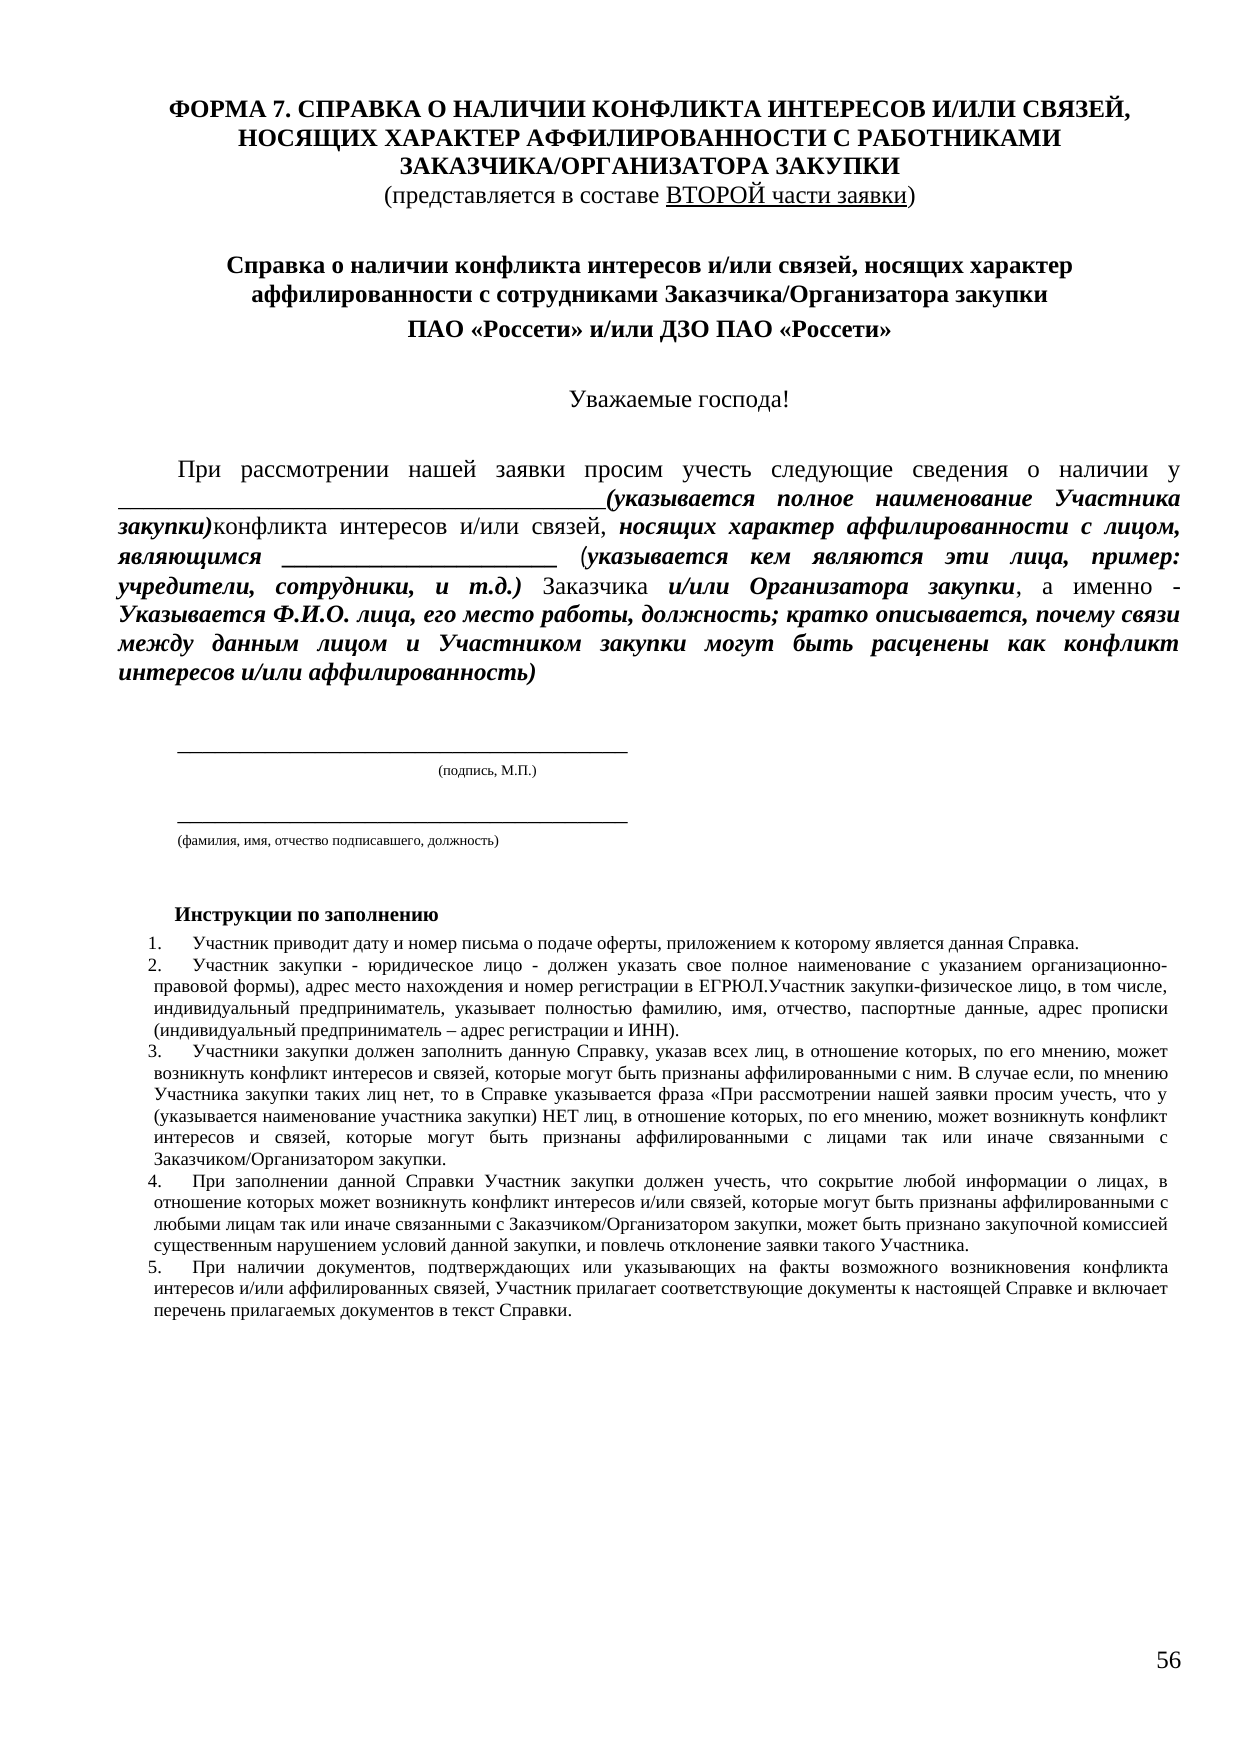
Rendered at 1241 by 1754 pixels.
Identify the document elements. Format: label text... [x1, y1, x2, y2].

list Участник приводит дату и номер письма о подаче оферты, приложением к которому является данная Справка. [148, 932, 1169, 954]
text При рассмотрении нашей заявки просим учесть следующие сведения о наличии у _______________________________________(указывается полное наименование Участника закупки)конфликта интересов и/или связей, носящих характер аффилированности с лицом, являющимся ______________________ (указывается кем являются эти лица, пример: учредители, сотрудники, и т.д.) Заказчика и/или Организатора закупки, а именно - Указывается Ф.И.О. лица, его место работы, должность; кратко описывается, почему связи между данным лицом и Участником закупки могут быть расценены как конфликт интересов и/или аффилированность) [118, 454, 1181, 686]
list Участники закупки должен заполнить данную Справку, указав всех лиц, в отношение которых, по его мнению, может возникнуть конфликт интересов и связей, которые могут быть признаны аффилированными с ним. В случае если, по мнению Участника закупки таких лиц нет, то в Справке указывается фраза «При рассмотрении нашей заявки просим учесть, что у (указывается наименование участника закупки) НЕТ лиц, в отношение которых, по его мнению, может возникнуть конфликт интересов и связей, которые могут быть признаны аффилированными с лицами так или иначе связанными с Заказчиком/Организатором закупки. [148, 1040, 1169, 1169]
text ФОРМА 7. Справка о наличии конфликта интересов и/или связей, носящих характер аффилированности с работниками Заказчика/Организатора закупки [118, 94, 1181, 180]
text Уважаемые господа! [118, 384, 1181, 413]
list При заполнении данной Справки Участник закупки должен учесть, что сокрытие любой информации о лицах, в отношение которых может возникнуть конфликт интересов и/или связей, которые могут быть признаны аффилированными с любыми лицам так или иначе связанными с Заказчиком/Организатором закупки, может быть признано закупочной комиссией существенным нарушением условий данной закупки, и повлечь отклонение заявки такого Участника. [148, 1169, 1169, 1256]
text ПАО «Россети» и/или ДЗО ПАО «Россети» [118, 314, 1181, 343]
text Инструкции по заполнению [118, 902, 1181, 926]
text ____________________________________ [118, 727, 1181, 756]
text ____________________________________ [118, 797, 1181, 826]
text (представляется в составе ВТОРОЙ части заявки) [118, 180, 1181, 209]
list При наличии документов, подтверждающих или указывающих на факты возможного возникновения конфликта интересов и/или аффилированных связей, Участник прилагает соответствующие документы к настоящей Справке и включает перечень прилагаемых документов в текст Справки. [148, 1256, 1169, 1320]
list Участник закупки - юридическое лицо - должен указать свое полное наименование с указанием организационно-правовой формы), адрес место нахождения и номер регистрации в ЕГРЮЛ.Участник закупки-физическое лицо, в том числе, индивидуальный предприниматель, указывает полностью фамилию, имя, отчество, паспортные данные, адрес прописки (индивидуальный предприниматель – адрес регистрации и ИНН). [148, 954, 1169, 1040]
text (подпись, М.П.) [118, 762, 797, 791]
text (фамилия, имя, отчество подписавшего, должность) [118, 832, 1181, 861]
text Справка о наличии конфликта интересов и/или связей, носящих характер аффилированности с сотрудниками Заказчика/Организатора закупки [118, 250, 1181, 308]
